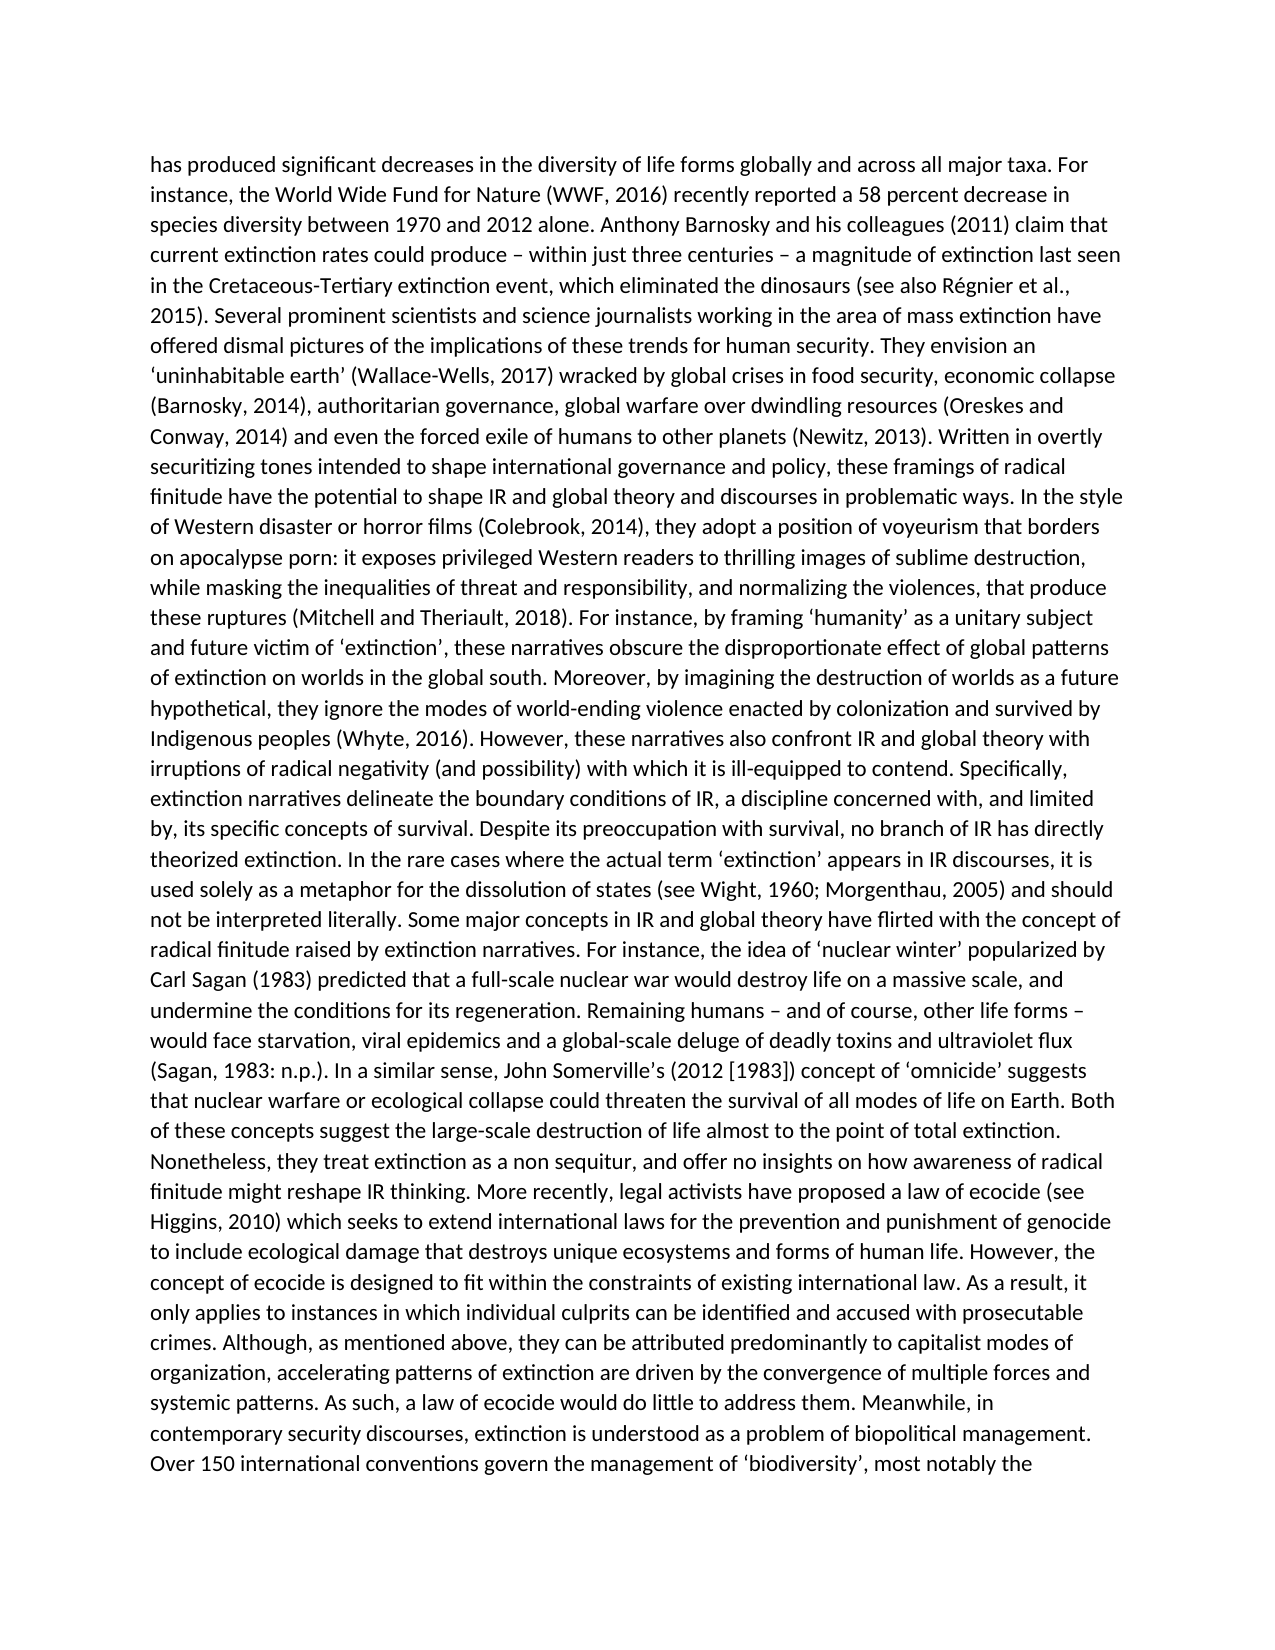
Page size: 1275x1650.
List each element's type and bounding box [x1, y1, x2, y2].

text [150, 150, 1125, 1477]
